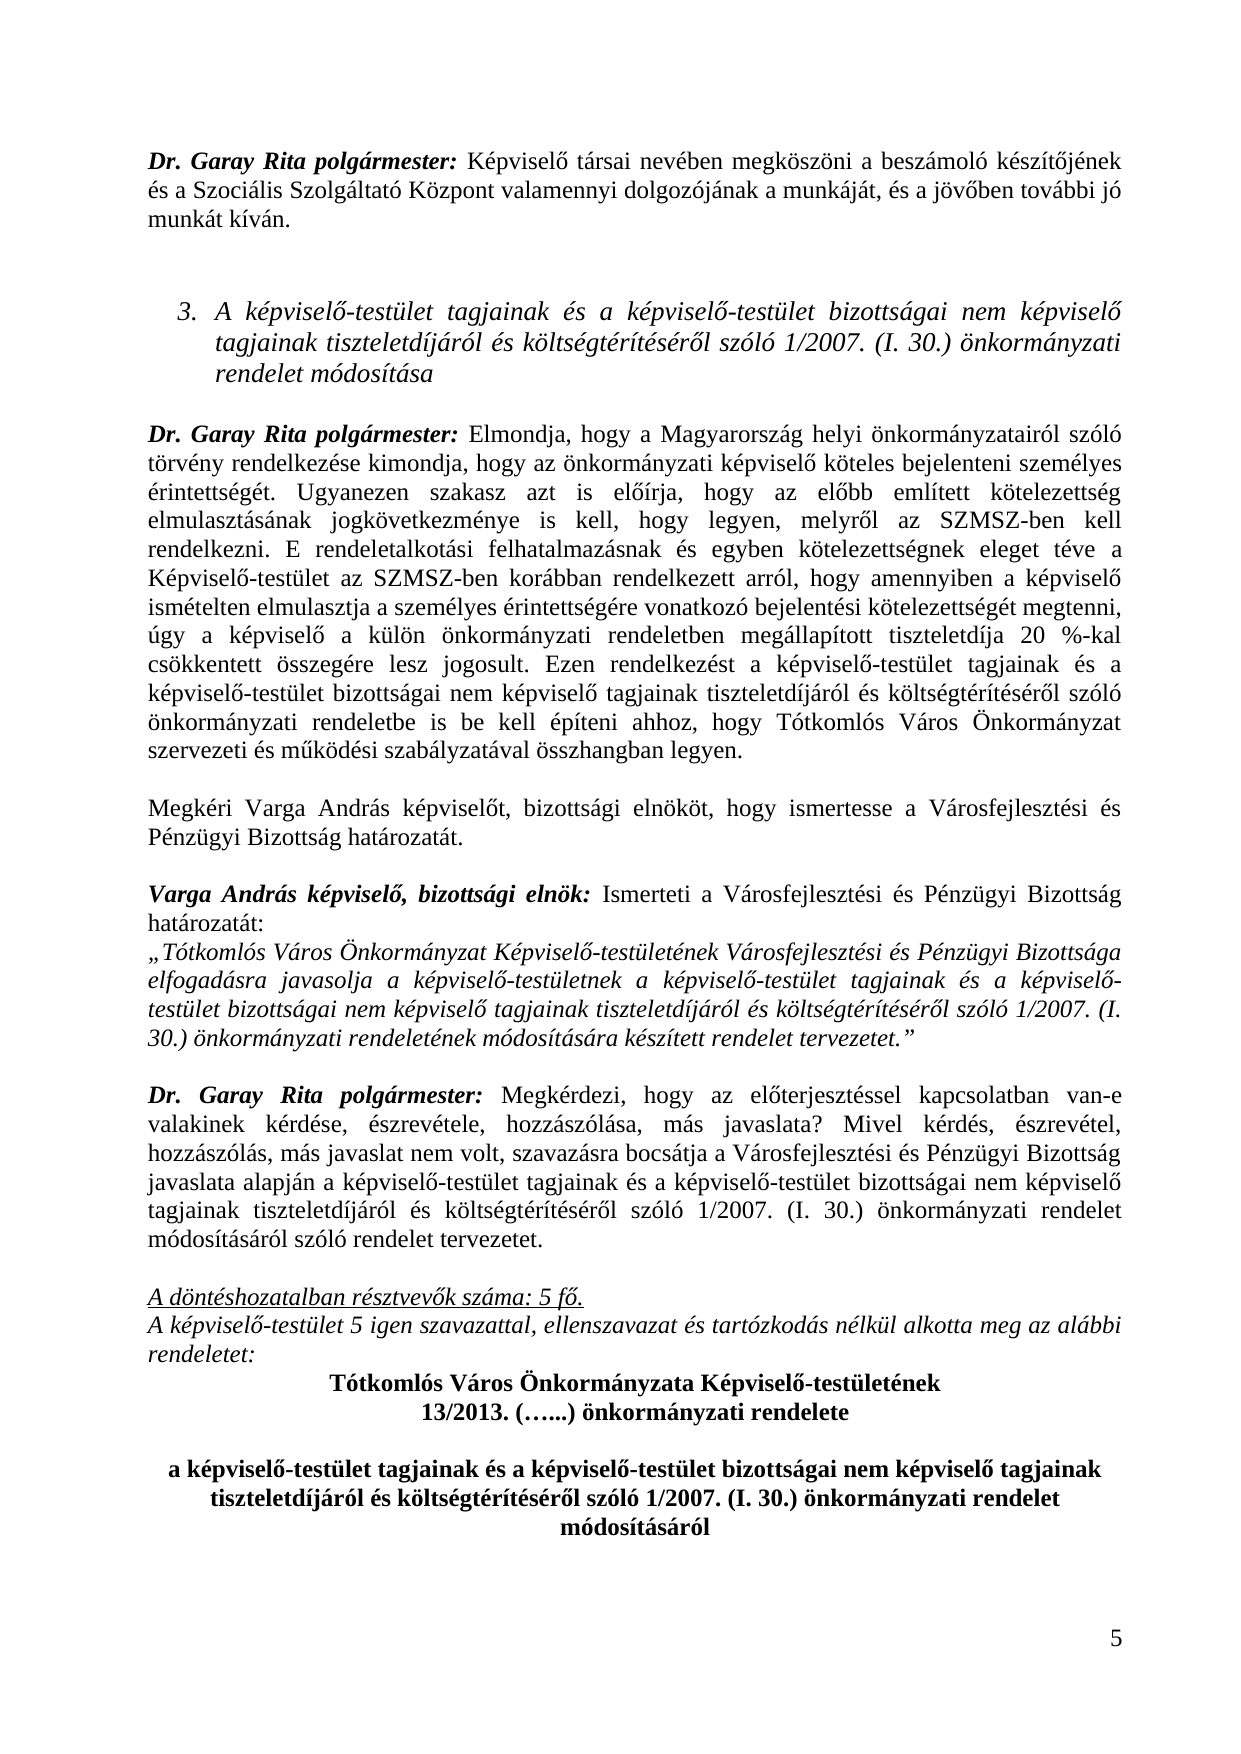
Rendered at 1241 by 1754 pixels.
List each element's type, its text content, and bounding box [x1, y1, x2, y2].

text 13/2013. (…...) önkormányzati rendelete [148, 1397, 1122, 1426]
text „Tótkomlós Város Önkormányzat Képviselő-testületének Városfejlesztési és Pénzügyi Bizottsága elfogadásra javasolja a képviselő-testületnek a képviselő-testület tagjainak és a képviselő-testület bizottságai nem képviselő tagjainak tiszteletdíjáról és költségtérítéséről szóló 1/2007. (I. 30.) önkormányzati rendeletének módosítására készített rendelet tervezetet.” [148, 937, 1122, 1052]
text Dr. Garay Rita polgármester: Képviselő társai nevében megköszöni a beszámoló készítőjének és a Szociális Szolgáltató Központ valamennyi dolgozójának a munkáját, és a jövőben további jó munkát kíván. [148, 146, 1122, 232]
text a képviselő-testület tagjainak és a képviselő-testület bizottságai nem képviselő tagjainak tiszteletdíjáról és költségtérítéséről szóló 1/2007. (I. 30.) önkormányzati rendelet módosításáról [148, 1454, 1122, 1541]
text Varga András képviselő, bizottsági elnök: Ismerteti a Városfejlesztési és Pénzügyi Bizottság határozatát: [148, 879, 1122, 937]
text Dr. Garay Rita polgármester: Elmondja, hogy a Magyarország helyi önkormányzatairól szóló törvény rendelkezése kimondja, hogy az önkormányzati képviselő köteles bejelenteni személyes érintettségét. Ugyanezen szakasz azt is előírja, hogy az előbb említett kötelezettség elmulasztásának jogkövetkezménye is kell, hogy legyen, melyről az SZMSZ-ben kell rendelkezni. E rendeletalkotási felhatalmazásnak és egyben kötelezettségnek eleget téve a Képviselő-testület az SZMSZ-ben korábban rendelkezett arról, hogy amennyiben a képviselő ismételten elmulasztja a személyes érintettségére vonatkozó bejelentési kötelezettségét megtenni, úgy a képviselő a külön önkormányzati rendeletben megállapított tiszteletdíja 20 %-kal csökkentett összegére lesz jogosult. Ezen rendelkezést a képviselő-testület tagjainak és a képviselő-testület bizottságai nem képviselő tagjainak tiszteletdíjáról és költségtérítéséről szóló önkormányzati rendeletbe is be kell építeni ahhoz, hogy Tótkomlós Város Önkormányzat szervezeti és működési szabályzatával összhangban legyen. [148, 419, 1122, 764]
text Megkéri Varga András képviselőt, bizottsági elnököt, hogy ismertesse a Városfejlesztési és Pénzügyi Bizottság határozatát. [148, 793, 1122, 851]
list A képviselő-testület tagjainak és a képviselő-testület bizottságai nem képviselő tagjainak tiszteletdíjáról és költségtérítéséről szóló 1/2007. (I. 30.) önkormányzati rendelet módosítása [177, 295, 1122, 388]
text Dr. Garay Rita polgármester: Megkérdezi, hogy az előterjesztéssel kapcsolatban van-e valakinek kérdése, észrevétele, hozzászólása, más javaslata? Mivel kérdés, észrevétel, hozzászólás, más javaslat nem volt, szavazásra bocsátja a Városfejlesztési és Pénzügyi Bizottság javaslata alapján a képviselő-testület tagjainak és a képviselő-testület bizottságai nem képviselő tagjainak tiszteletdíjáról és költségtérítéséről szóló 1/2007. (I. 30.) önkormányzati rendelet módosításáról szóló rendelet tervezetet. [148, 1081, 1122, 1253]
text A döntéshozatalban résztvevők száma: 5 fő. [148, 1282, 1122, 1311]
text Tótkomlós Város Önkormányzata Képviselő-testületének [148, 1368, 1122, 1397]
text A képviselő-testület 5 igen szavazattal, ellenszavazat és tartózkodás nélkül alkotta meg az alábbi rendeletet: [148, 1311, 1122, 1368]
